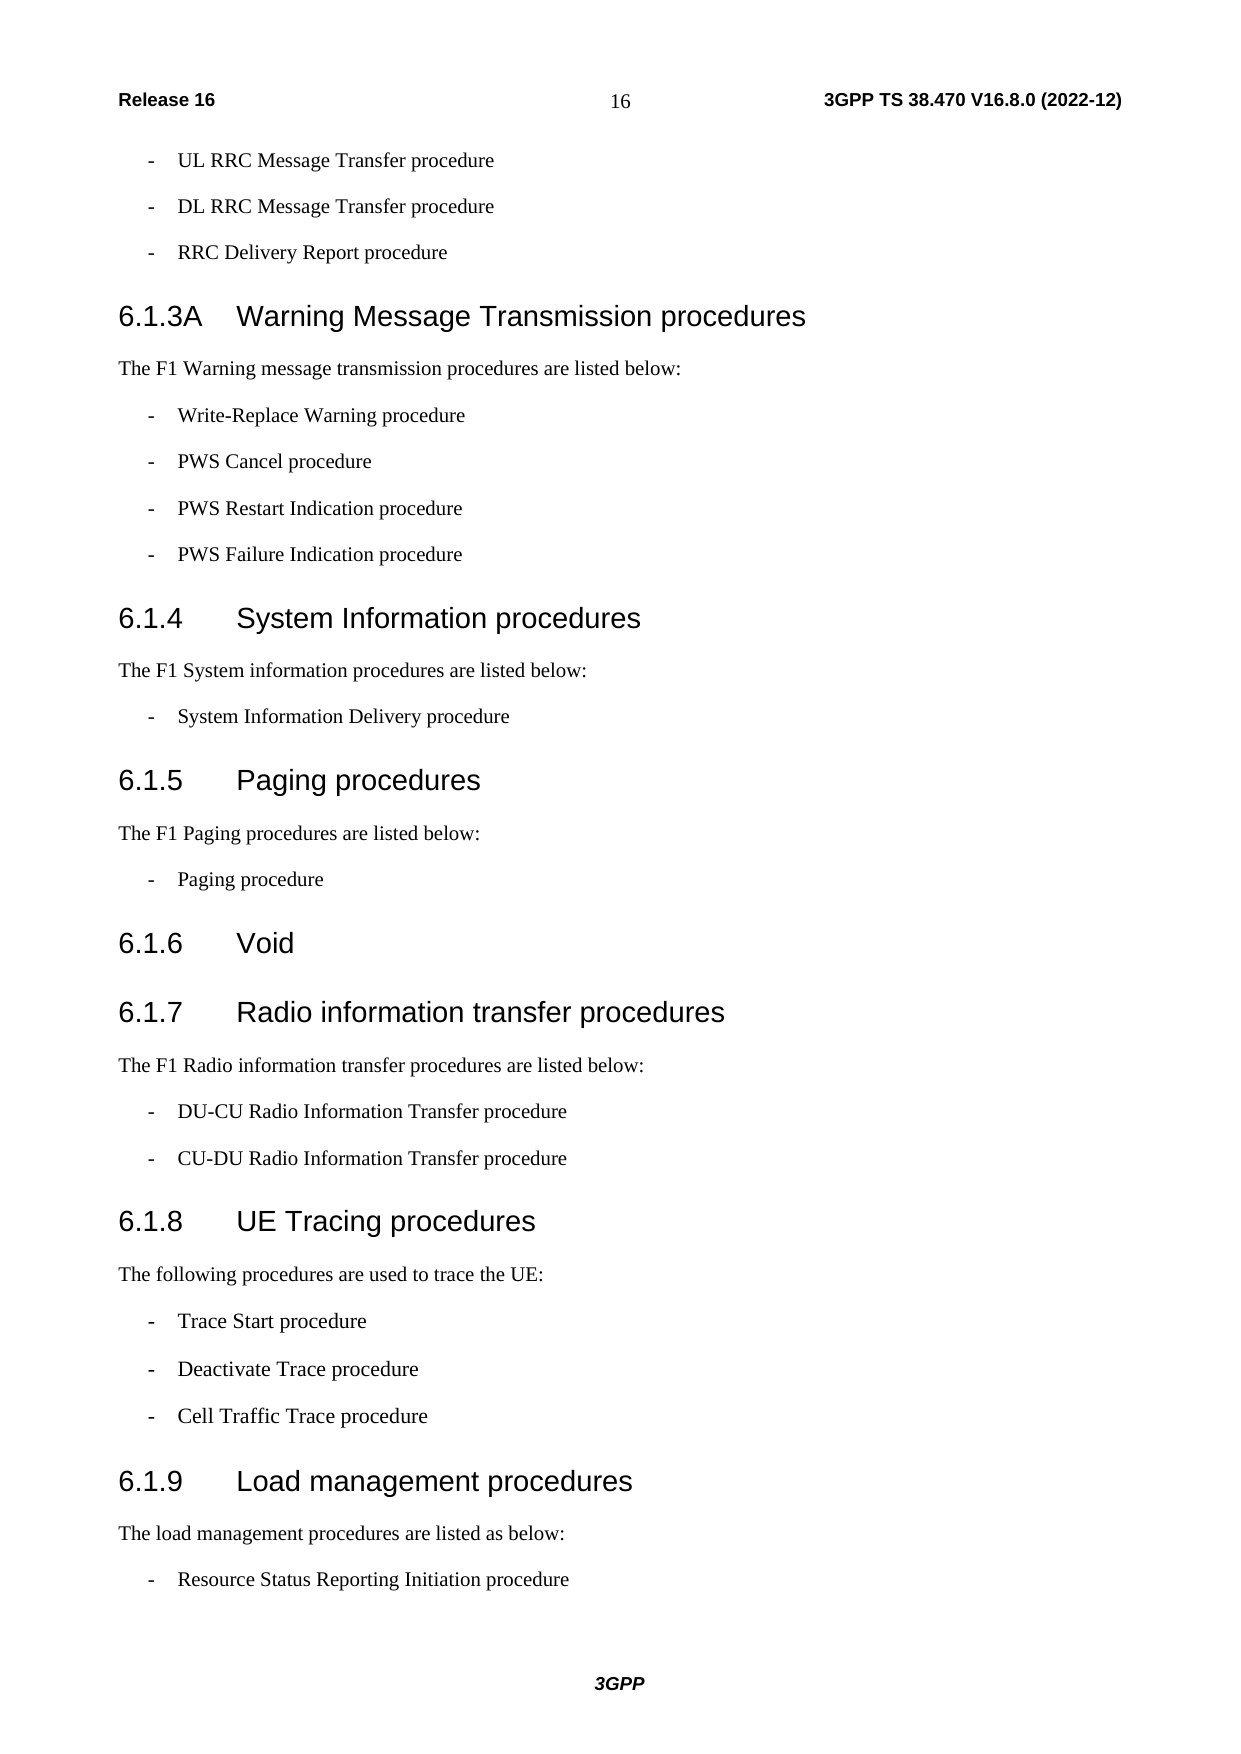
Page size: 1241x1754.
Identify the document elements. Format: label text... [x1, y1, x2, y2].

subtitle 6.1.7 Radio information transfer procedures [118, 995, 1122, 1029]
text - Trace Start procedure [148, 1308, 1122, 1333]
text The F1 Paging procedures are listed below: [118, 820, 1122, 844]
text - Deactivate Trace procedure [148, 1356, 1122, 1381]
text - UL RRC Message Transfer procedure [148, 147, 1122, 172]
text - PWS Cancel procedure [148, 449, 1122, 473]
text The following procedures are used to trace the UE: [118, 1262, 1122, 1286]
text The F1 Warning message transmission procedures are listed below: [118, 356, 1122, 380]
text The load management procedures are listed as below: [118, 1521, 1122, 1545]
text - DL RRC Message Transfer procedure [148, 194, 1122, 218]
subtitle 6.1.4 System Information procedures [118, 601, 1122, 634]
subtitle 6.1.9 Load management procedures [118, 1463, 1122, 1497]
text - Cell Traffic Trace procedure [148, 1403, 1122, 1428]
text The F1 Radio information transfer procedures are listed below: [118, 1053, 1122, 1077]
text - DU-CU Radio Information Transfer procedure [148, 1099, 1122, 1123]
text - System Information Delivery procedure [148, 704, 1122, 728]
text - PWS Failure Indication procedure [148, 542, 1122, 566]
text - Resource Status Reporting Initiation procedure [148, 1567, 1122, 1591]
text - PWS Restart Indication procedure [148, 495, 1122, 519]
text - Write-Replace Warning procedure [148, 403, 1122, 427]
text - CU-DU Radio Information Transfer procedure [148, 1145, 1122, 1169]
text The F1 System information procedures are listed below: [118, 658, 1122, 682]
subtitle 6.1.5 Paging procedures [118, 763, 1122, 797]
subtitle 6.1.8 UE Tracing procedures [118, 1204, 1122, 1238]
subtitle 6.1.3A Warning Message Transmission procedures [118, 299, 1122, 333]
text - RRC Delivery Report procedure [148, 240, 1122, 264]
text - Paging procedure [148, 867, 1122, 891]
subtitle 6.1.6 Void [118, 926, 1122, 959]
